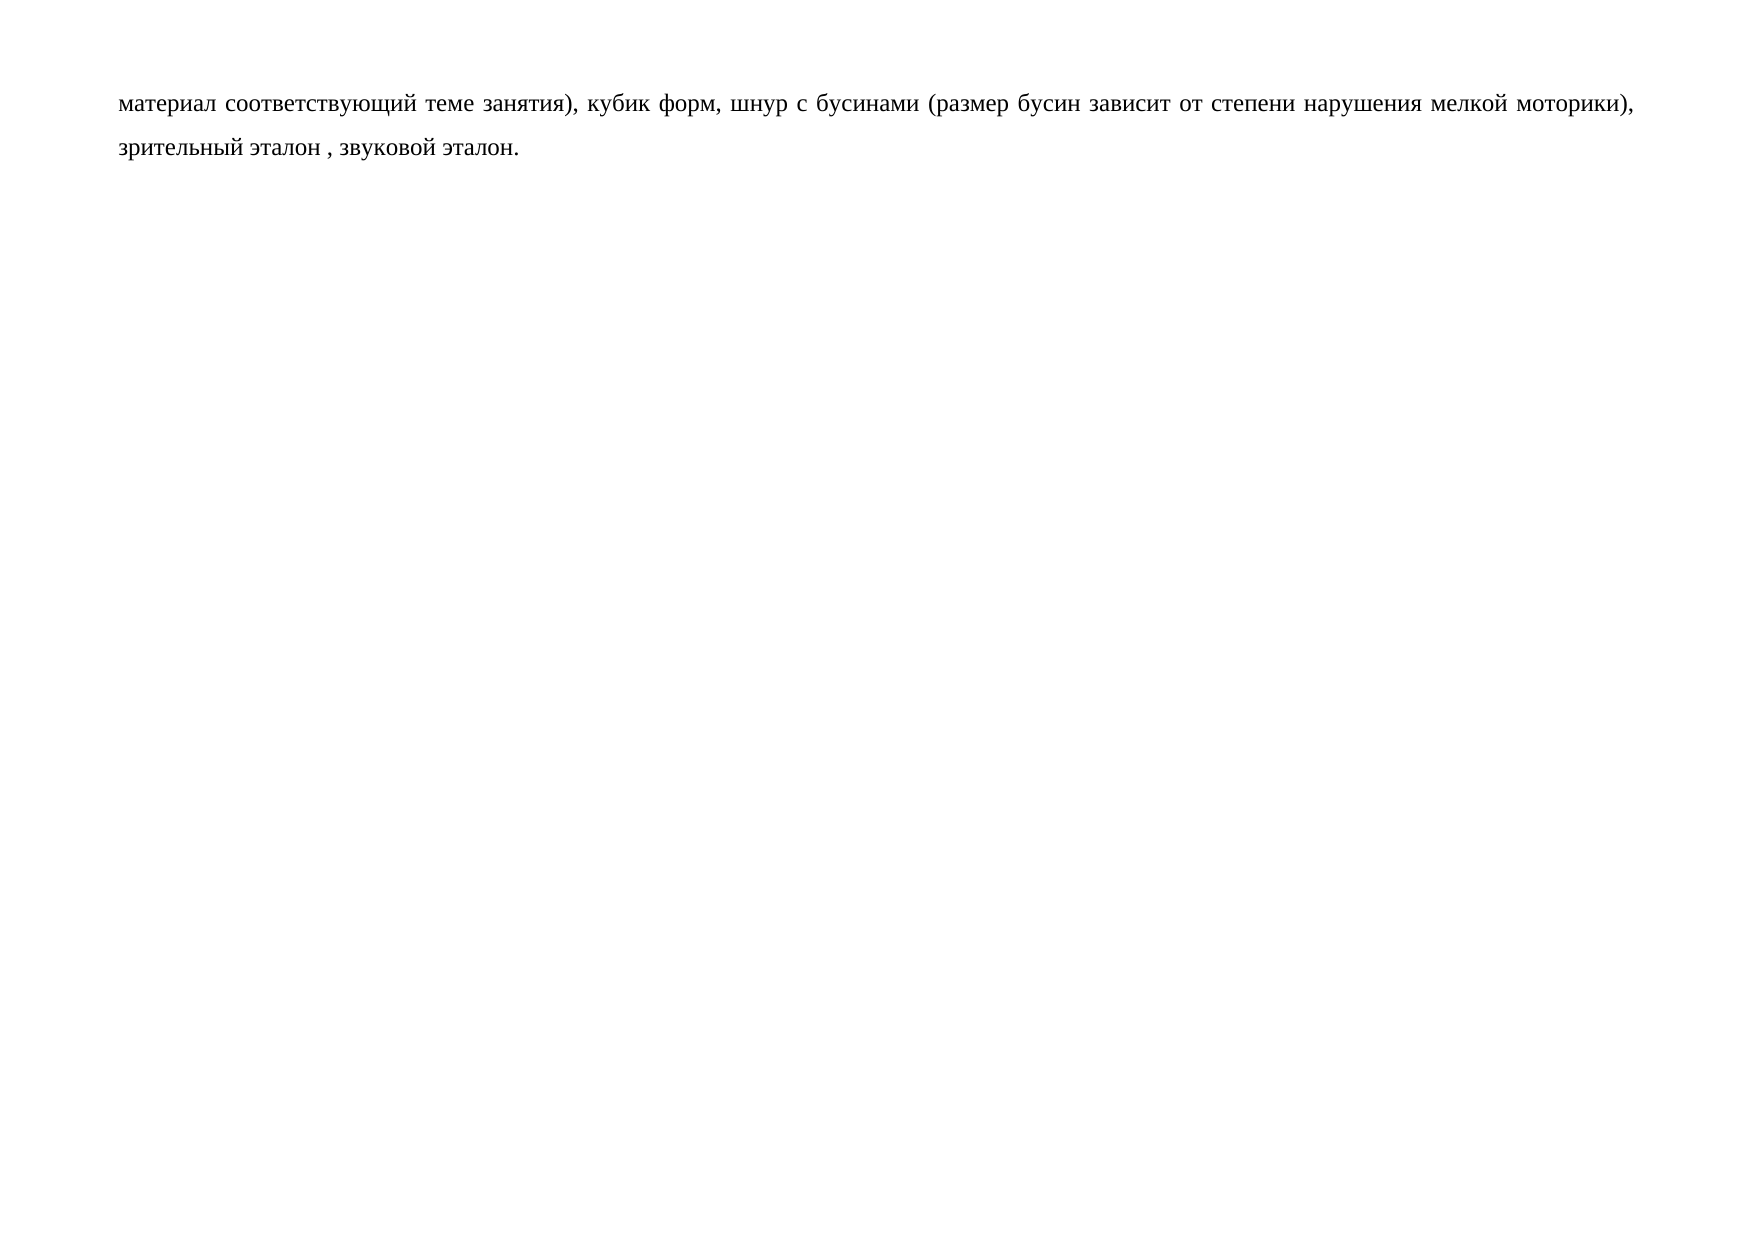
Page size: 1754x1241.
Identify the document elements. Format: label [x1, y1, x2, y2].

text [118, 88, 1636, 160]
